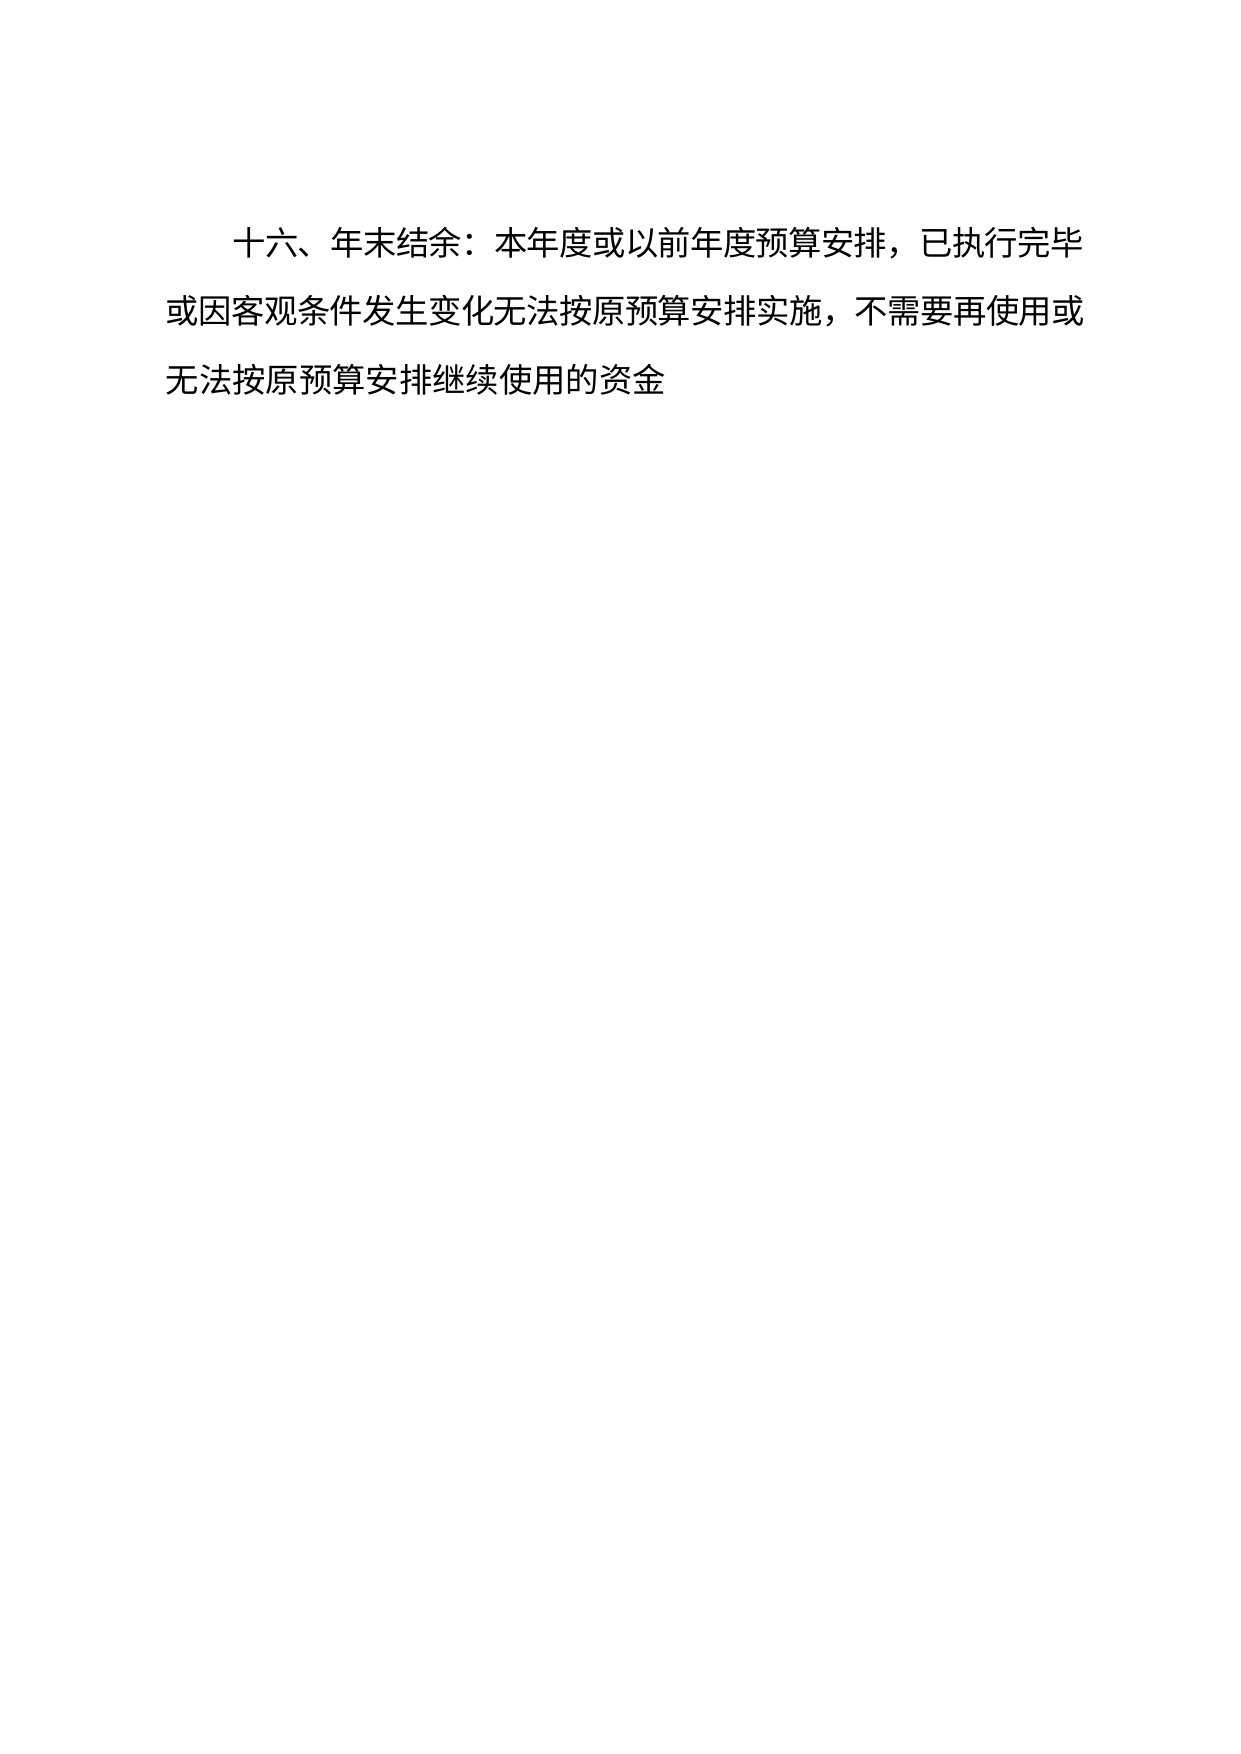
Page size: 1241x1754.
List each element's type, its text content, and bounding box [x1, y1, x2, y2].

text 十六、年末结余：本年度或以前年度预算安排，已执行完毕或因客观条件发生变化无法按原预算安排实施，不需要再使用或无法按原预算安排继续使用的资金 [166, 216, 1087, 402]
